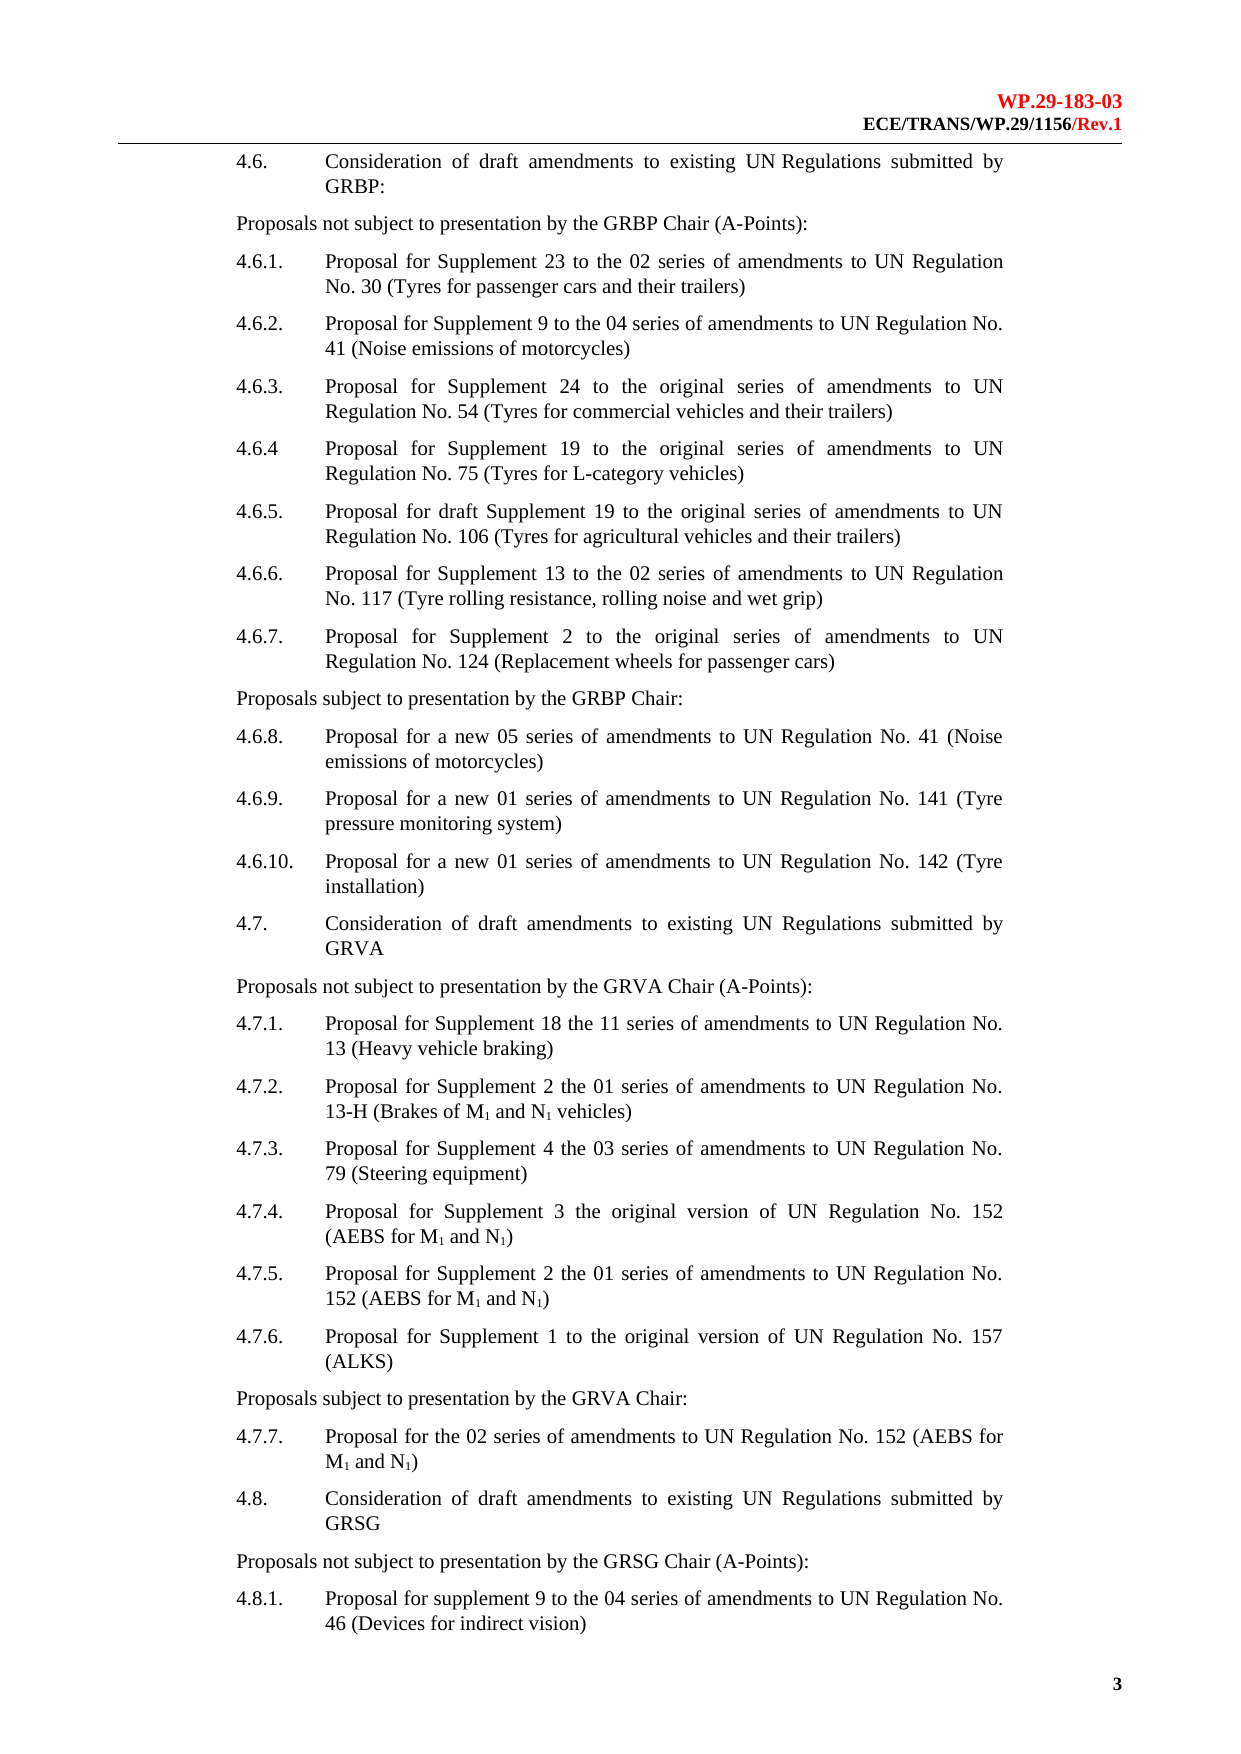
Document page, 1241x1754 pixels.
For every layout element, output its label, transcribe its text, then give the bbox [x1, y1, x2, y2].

text 4.6.5. Proposal for draft Supplement 19 to the original series of amendments to UN Regulation No. 106 (Tyres for agricultural vehicles and their trailers) [236, 498, 1004, 548]
text 4.8. Consideration of draft amendments to existing UN Regulations submitted by GRSG [236, 1485, 1004, 1535]
text 4.6.2. Proposal for Supplement 9 to the 04 series of amendments to UN Regulation No. 41 (Noise emissions of motorcycles) [236, 310, 1004, 360]
text Proposals not subject to presentation by the GRSG Chair (A-Points): [236, 1548, 1004, 1573]
text Proposals not subject to presentation by the GRVA Chair (A-Points): [236, 973, 1004, 998]
text 4.6.1. Proposal for Supplement 23 to the 02 series of amendments to UN Regulation No. 30 (Tyres for passenger cars and their trailers) [236, 248, 1004, 298]
text 4.6.8. Proposal for a new 05 series of amendments to UN Regulation No. 41 (Noise emissions of motorcycles) [236, 723, 1004, 773]
text 4.6.4 Proposal for Supplement 19 to the original series of amendments to UN Regulation No. 75 (Tyres for L-category vehicles) [236, 435, 1004, 485]
text Proposals subject to presentation by the GRBP Chair: [236, 685, 1004, 710]
text Proposals not subject to presentation by the GRBP Chair (A-Points): [236, 210, 1004, 235]
text Proposals subject to presentation by the GRVA Chair: [236, 1385, 1004, 1410]
text 4.6.7. Proposal for Supplement 2 to the original series of amendments to UN Regulation No. 124 (Replacement wheels for passenger cars) [236, 623, 1004, 673]
text 4.6.6. Proposal for Supplement 13 to the 02 series of amendments to UN Regulation No. 117 (Tyre rolling resistance, rolling noise and wet grip) [236, 560, 1004, 610]
text 4.7.2. Proposal for Supplement 2 the 01 series of amendments to UN Regulation No. 13-H (Brakes of M1 and N1 vehicles) [236, 1073, 1004, 1123]
text 4.7.3. Proposal for Supplement 4 the 03 series of amendments to UN Regulation No. 79 (Steering equipment) [236, 1135, 1004, 1185]
text 4.8.1. Proposal for supplement 9 to the 04 series of amendments to UN Regulation No. 46 (Devices for indirect vision) [236, 1585, 1004, 1635]
text 4.6.10. Proposal for a new 01 series of amendments to UN Regulation No. 142 (Tyre installation) [236, 848, 1004, 898]
text 4.7.6. Proposal for Supplement 1 to the original version of UN Regulation No. 157 (ALKS) [236, 1323, 1004, 1373]
text 4.6.9. Proposal for a new 01 series of amendments to UN Regulation No. 141 (Tyre pressure monitoring system) [236, 785, 1004, 835]
text 4.7.4. Proposal for Supplement 3 the original version of UN Regulation No. 152 (AEBS for M1 and N1) [236, 1198, 1004, 1248]
text 4.6.3. Proposal for Supplement 24 to the original series of amendments to UN Regulation No. 54 (Tyres for commercial vehicles and their trailers) [236, 373, 1004, 423]
text 4.7.7. Proposal for the 02 series of amendments to UN Regulation No. 152 (AEBS for M1 and N1) [236, 1423, 1004, 1473]
text 4.7.5. Proposal for Supplement 2 the 01 series of amendments to UN Regulation No. 152 (AEBS for M1 and N1) [236, 1260, 1004, 1310]
text 4.7. Consideration of draft amendments to existing UN Regulations submitted by GRVA [236, 910, 1004, 960]
text 4.7.1. Proposal for Supplement 18 the 11 series of amendments to UN Regulation No. 13 (Heavy vehicle braking) [236, 1010, 1004, 1060]
text 4.6. Consideration of draft amendments to existing UN Regulations submitted by GRBP: [236, 148, 1004, 198]
